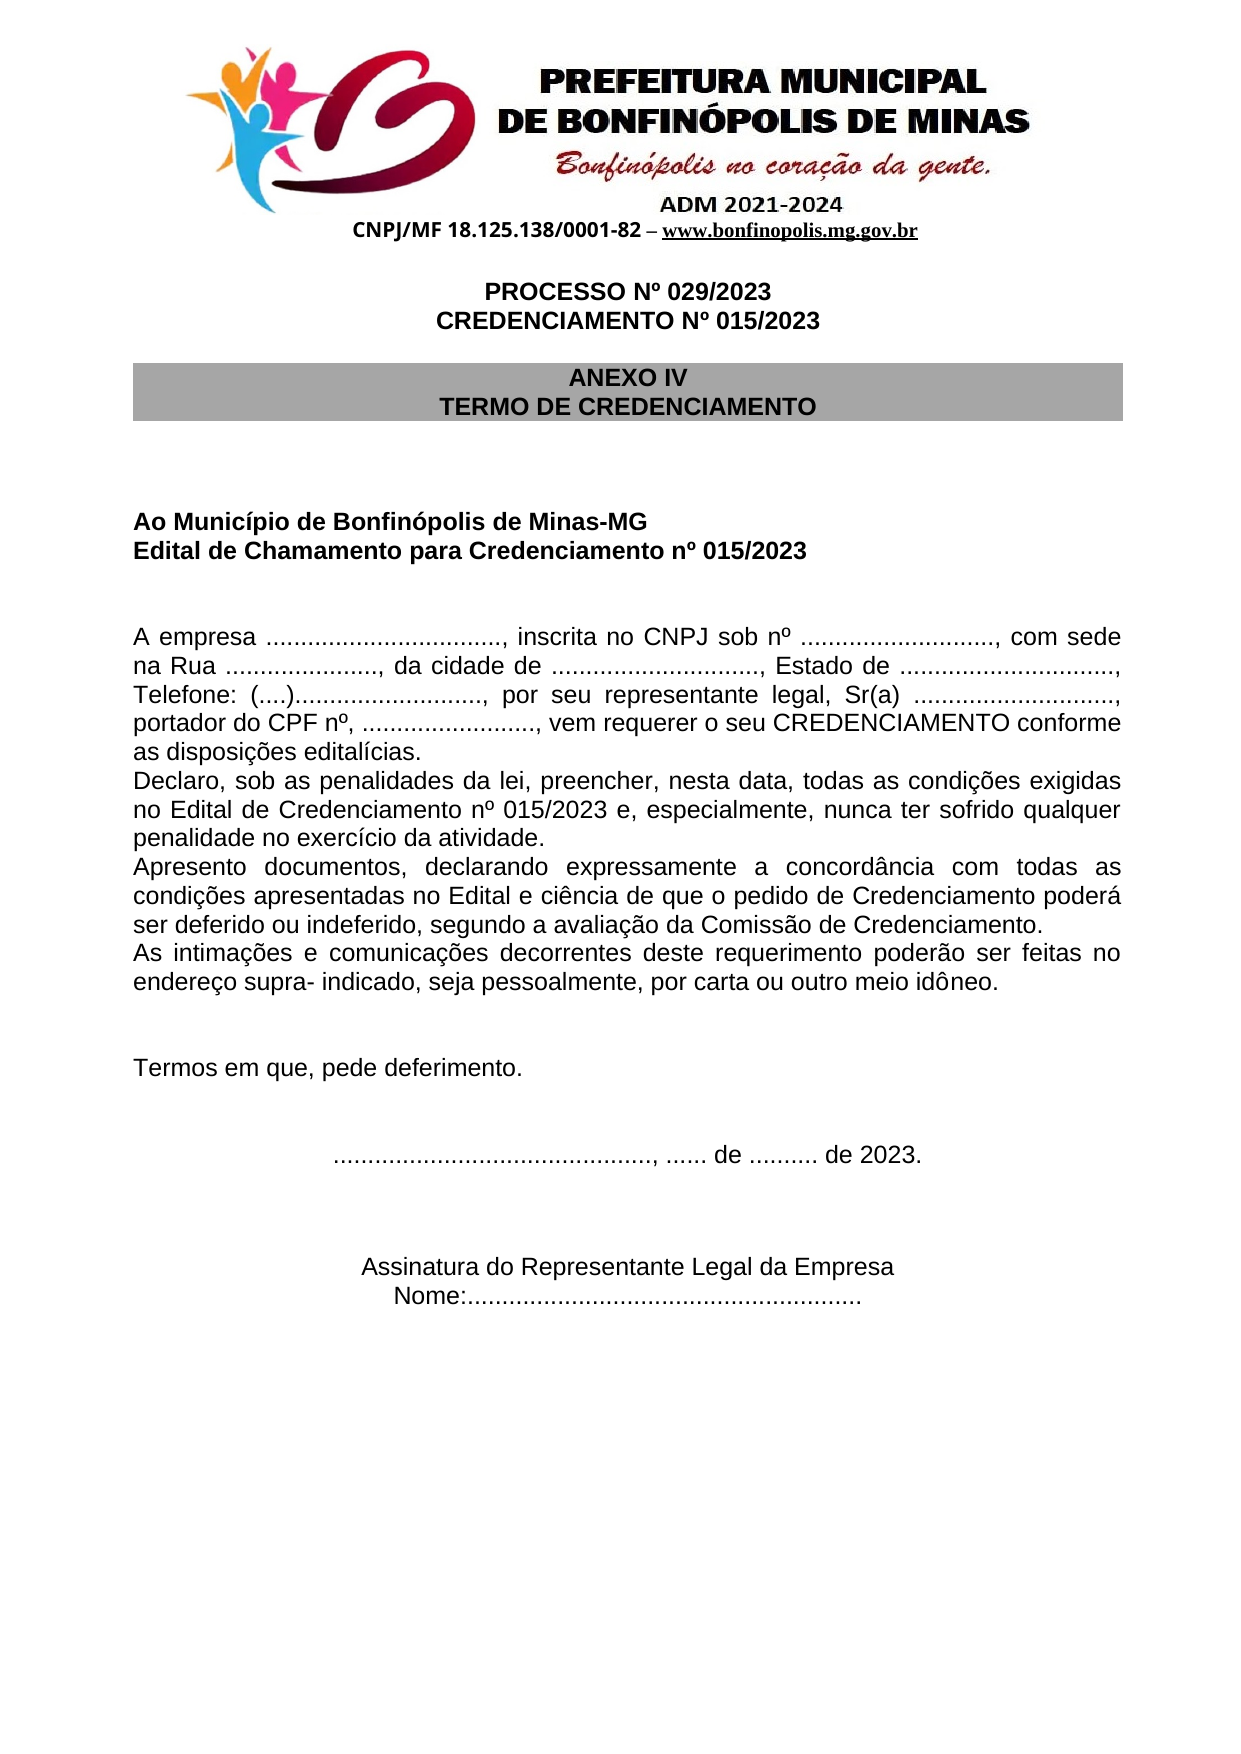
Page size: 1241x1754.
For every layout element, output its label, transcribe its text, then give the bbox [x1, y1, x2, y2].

text TERMO DE CREDENCIAMENTO [133, 392, 1123, 421]
text Nome:......................................................... [133, 1281, 1123, 1310]
text ANEXO IV [133, 363, 1123, 392]
text Declaro, sob as penalidades da lei, preencher, nesta data, todas as condições exigidas no Edital de Credenciamento nº 015/2023 e, especialmente, nunca ter sofrido qualquer penalidade no exercício da atividade. [133, 766, 1123, 852]
text Apresento documentos, declarando expressamente a concordância com todas as condições apresentadas no Edital e ciência de que o pedido de Credenciamento poderá ser deferido ou indeferido, segundo a avaliação da Comissão de Credenciamento. [133, 852, 1123, 938]
text CREDENCIAMENTO Nº 015/2023 [133, 306, 1123, 335]
text .............................................., ...... de .......... de 2023. [133, 1140, 1123, 1168]
text PROCESSO Nº 029/2023 [133, 277, 1123, 306]
text Termos em que, pede deferimento. [133, 1053, 1123, 1082]
text Edital de Chamamento para Credenciamento nº 015/2023 [133, 536, 1123, 565]
text A empresa .................................., inscrita no CNPJ sob nº ............................, com sede na Rua ......................, da cidade de .............................., Estado de ..............................., Telefone: (....)..........................., por seu representante legal, Sr(a) ............................., portador do CPF nº, ........................., vem requerer o seu CREDENCIAMENTO conforme as disposições editalícias. [133, 622, 1123, 766]
text Ao Município de Bonfinópolis de Minas-MG [133, 507, 1123, 536]
text As intimações e comunicações decorrentes deste requerimento poderão ser feitas no endereço supra- indicado, seja pessoalmente, por carta ou outro meio idôneo. [133, 938, 1123, 996]
text Assinatura do Representante Legal da Empresa [133, 1252, 1123, 1281]
picture [180, 44, 1045, 215]
